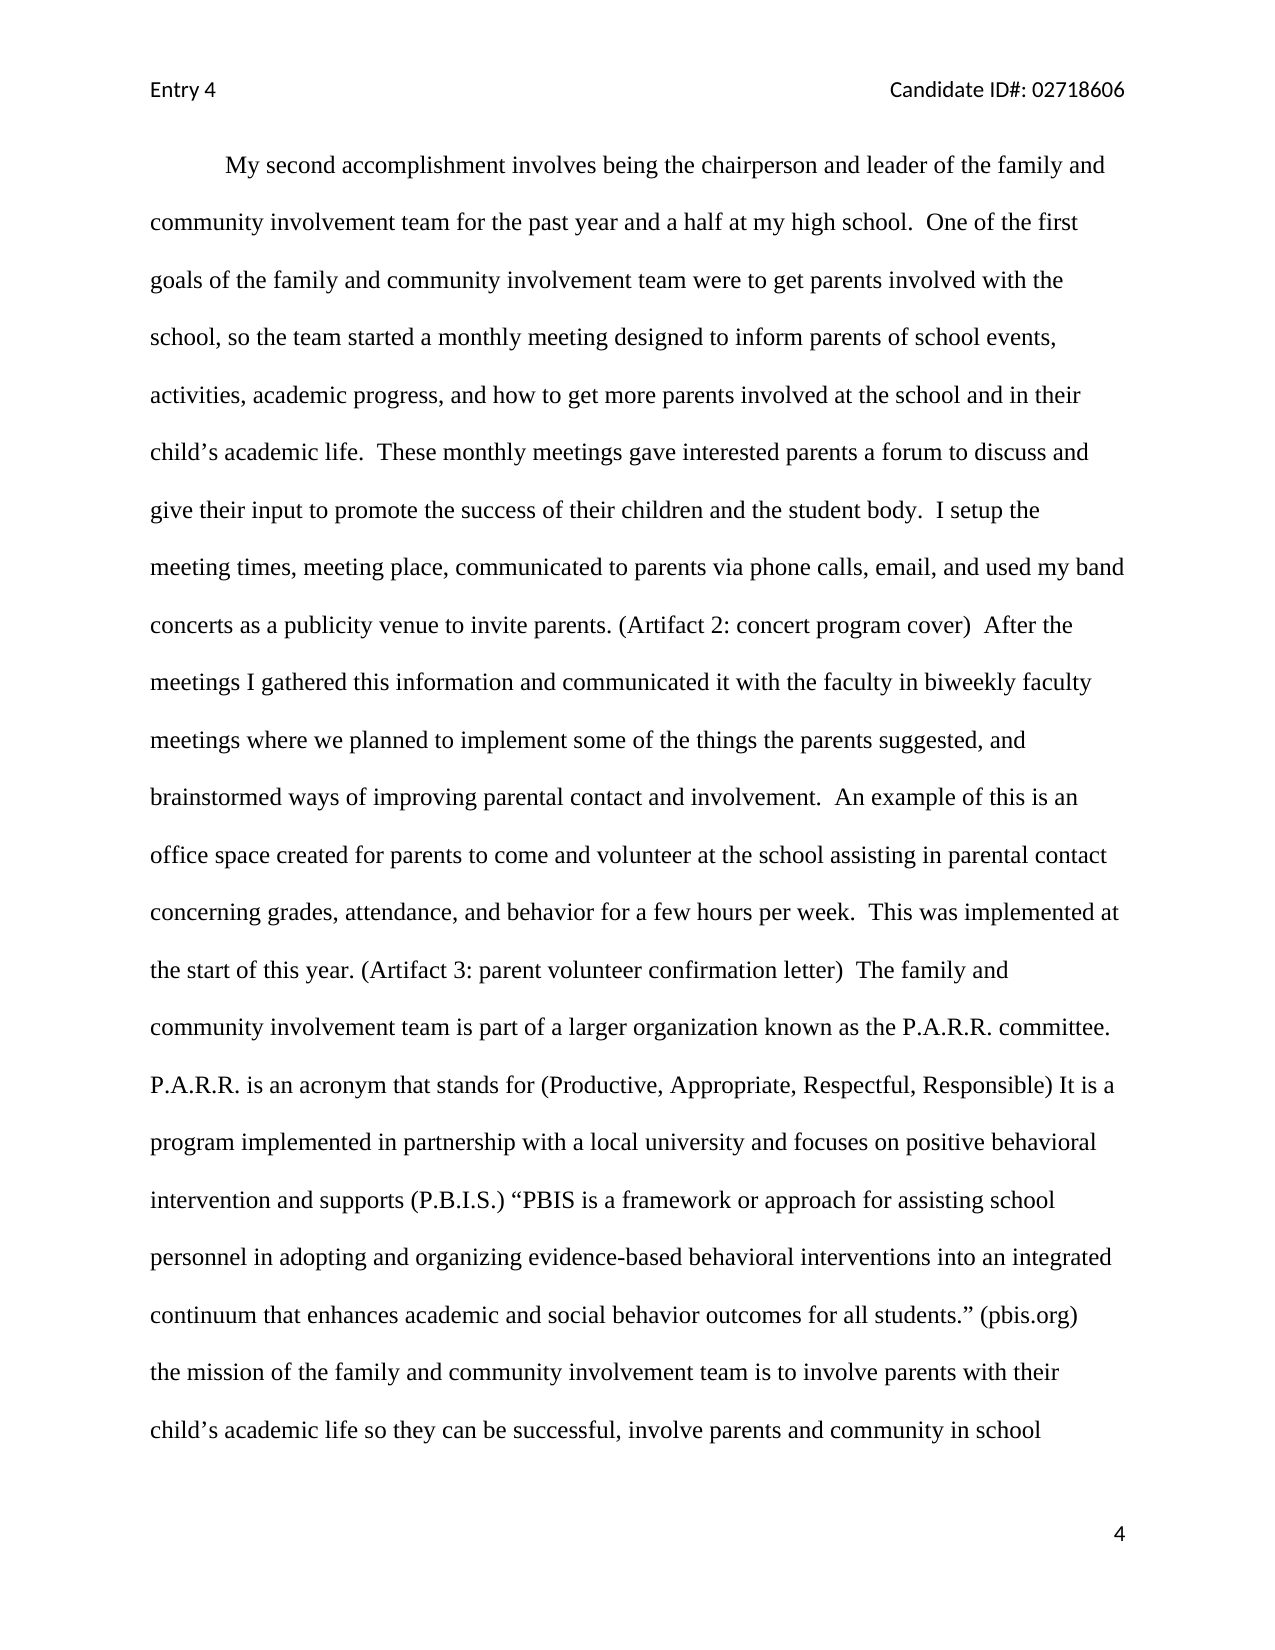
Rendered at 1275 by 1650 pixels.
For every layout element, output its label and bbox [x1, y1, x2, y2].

text [150, 150, 1125, 1444]
